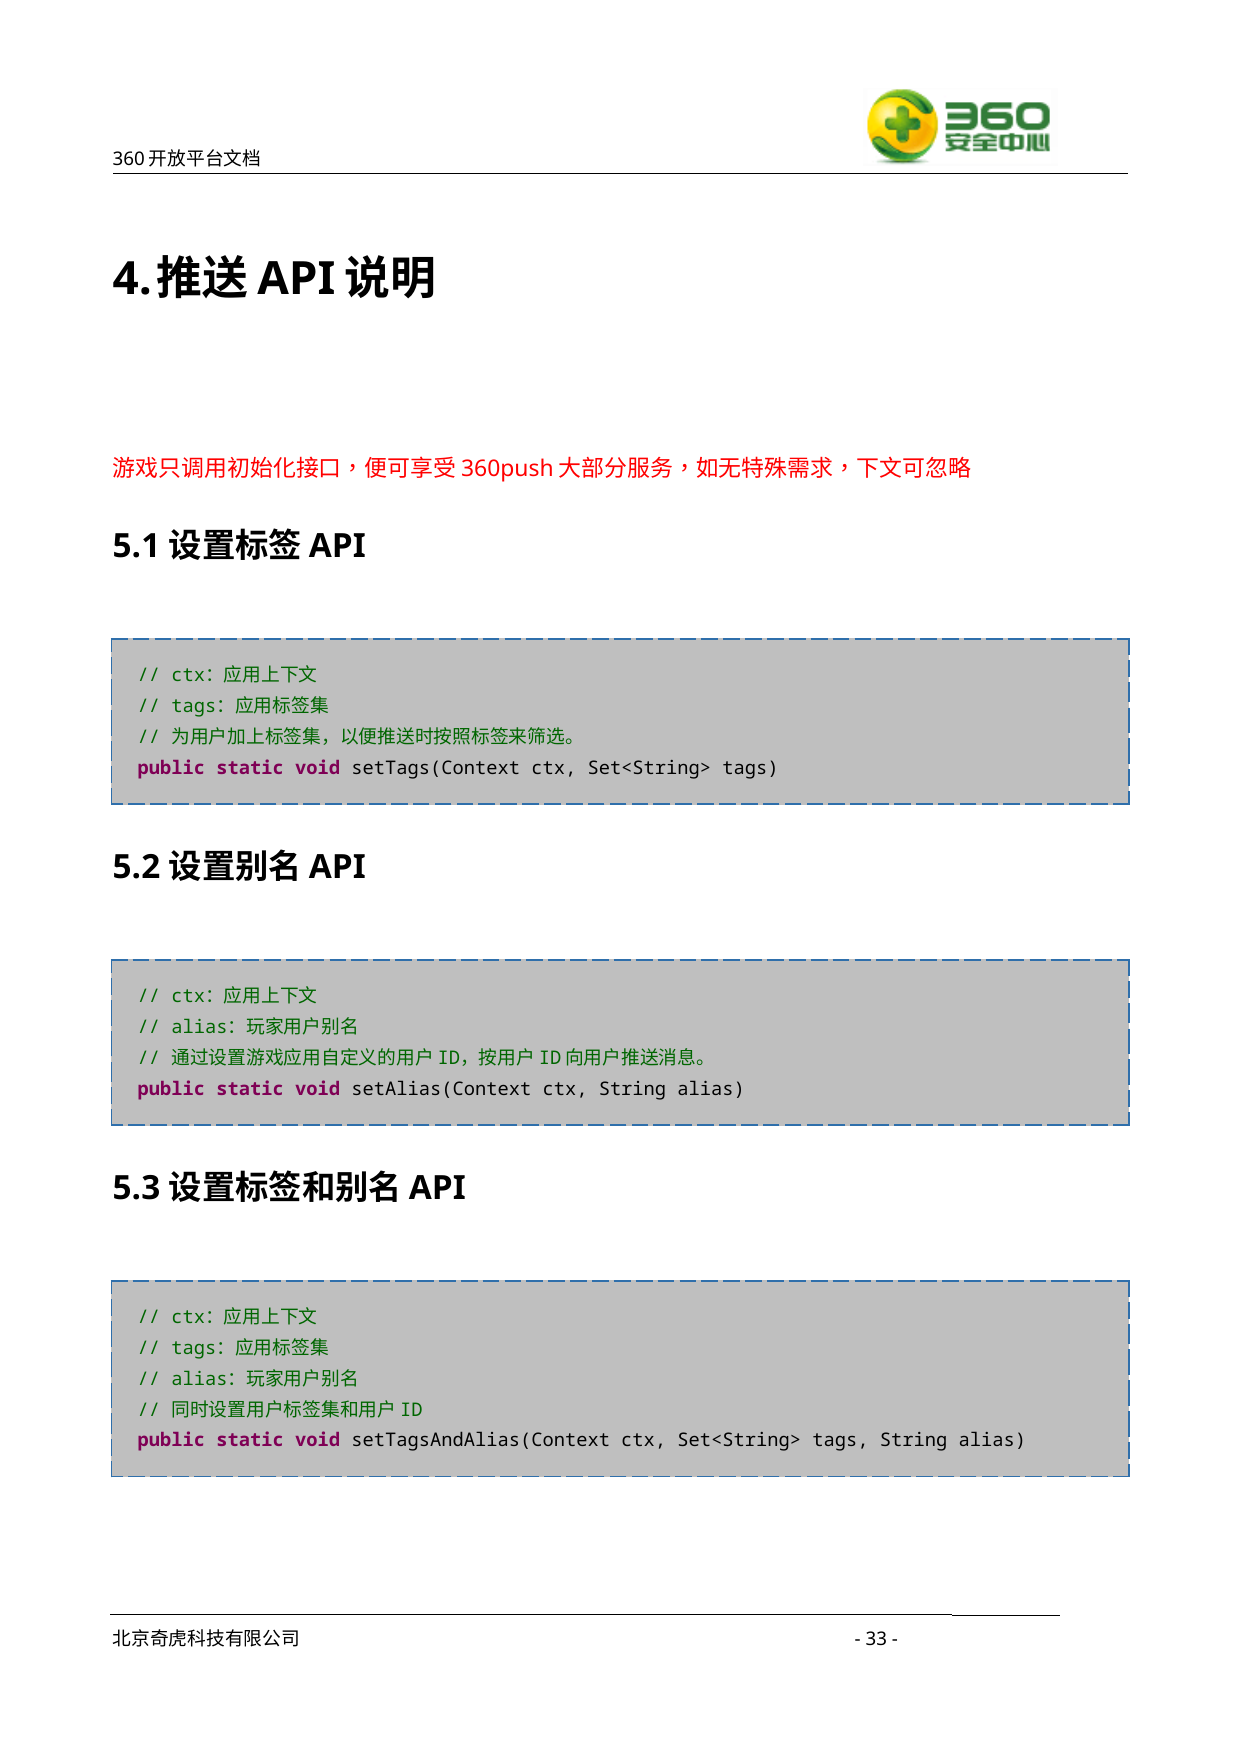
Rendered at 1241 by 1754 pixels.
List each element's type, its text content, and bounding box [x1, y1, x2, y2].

text // ctx：应用上下文 [111, 638, 1129, 669]
text 游戏只调用初始化接口，便可享受360push大部分服务，如无特殊需求，下文可忽略 [112, 451, 1128, 484]
text public static void setAlias(Context ctx, String alias) [111, 1052, 1129, 1126]
text // 通过设置游戏应用自定义的用户ID，按用户ID向用户推送消息。 [111, 1021, 1129, 1052]
subtitle 5.2 设置别名API [112, 832, 1128, 897]
subtitle 5.3 设置标签和别名API [112, 1153, 1128, 1218]
text // ctx：应用上下文 [111, 1280, 1129, 1311]
text // alias：玩家用户别名 [111, 990, 1129, 1021]
text // tags：应用标签集 [111, 1311, 1129, 1342]
text // ctx：应用上下文 [111, 959, 1129, 990]
text public static void setTags(Context ctx, Set<String> tags) [111, 731, 1129, 805]
text // 同时设置用户标签集和用户ID [111, 1373, 1129, 1403]
picture [863, 88, 1058, 166]
text // 为用户加上标签集，以便推送时按照标签来筛选。 [111, 700, 1129, 731]
text // tags：应用标签集 [111, 669, 1129, 700]
text // alias：玩家用户别名 [111, 1342, 1129, 1373]
text public static void setTagsAndAlias(Context ctx, Set<String> tags, String alias) [111, 1403, 1129, 1477]
subtitle 5.1 设置标签API [112, 511, 1128, 576]
subtitle 推送API说明 [112, 226, 1128, 323]
